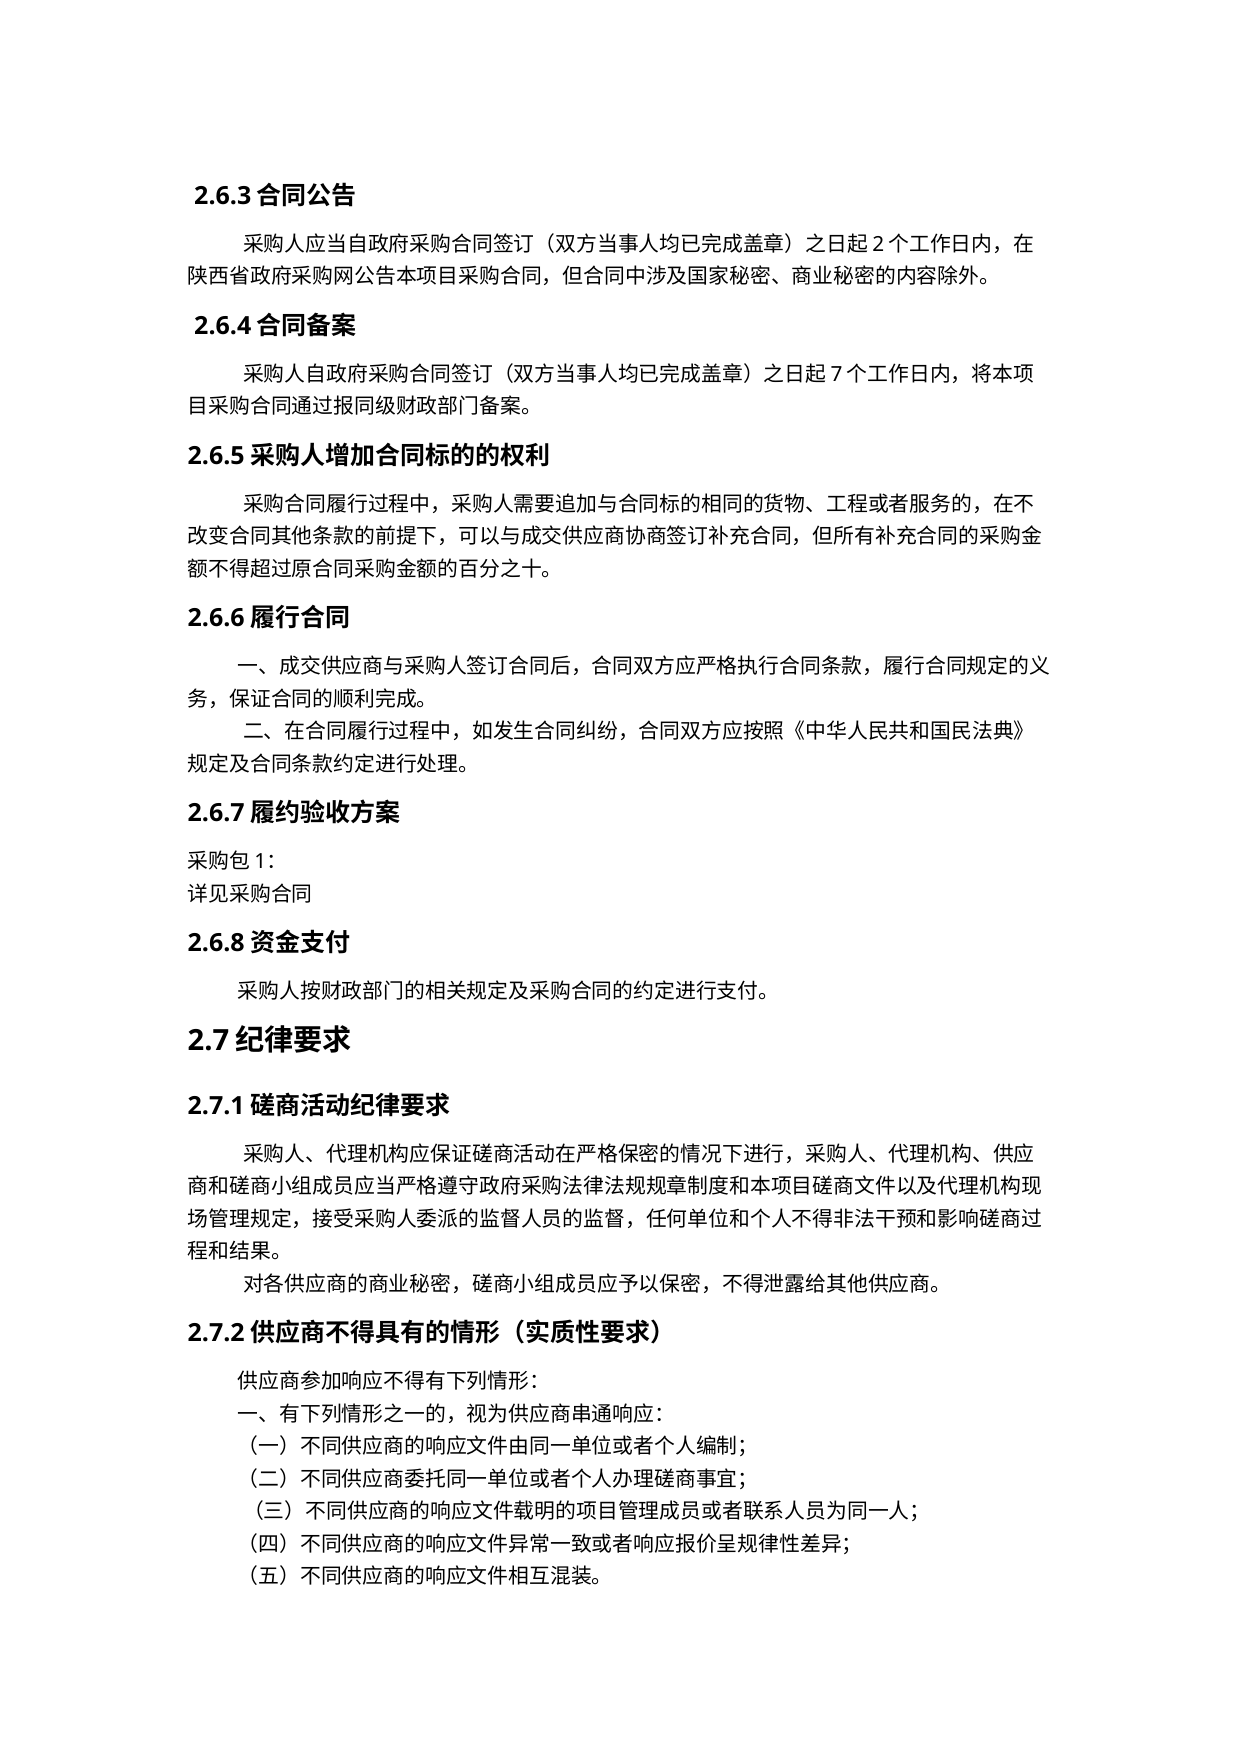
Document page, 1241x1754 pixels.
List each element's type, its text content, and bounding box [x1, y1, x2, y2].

text 2.6.5采购人增加合同标的的权利 [187, 422, 1053, 487]
text （一）不同供应商的响应文件由同一单位或者个人编制； [187, 1429, 1053, 1462]
text 对各供应商的商业秘密，磋商小组成员应予以保密，不得泄露给其他供应商。 [187, 1267, 1053, 1299]
text 2.6.6履行合同 [187, 584, 1053, 649]
text 一、成交供应商与采购人签订合同后，合同双方应严格执行合同条款，履行合同规定的义务，保证合同的顺利完成。 [187, 649, 1053, 714]
text （二）不同供应商委托同一单位或者个人办理磋商事宜； [187, 1462, 1053, 1494]
text 二、在合同履行过程中，如发生合同纠纷，合同双方应按照《中华人民共和国民法典》规定及合同条款约定进行处理。 [187, 714, 1053, 779]
text （五）不同供应商的响应文件相互混装。 [187, 1559, 1053, 1592]
text 采购合同履行过程中，采购人需要追加与合同标的相同的货物、工程或者服务的，在不改变合同其他条款的前提下，可以与成交供应商协商签订补充合同，但所有补充合同的采购金额不得超过原合同采购金额的百分之十。 [187, 487, 1053, 584]
text 2.7.2供应商不得具有的情形（实质性要求） [187, 1299, 1053, 1364]
text 采购人按财政部门的相关规定及采购合同的约定进行支付。 [187, 974, 1053, 1007]
text 采购人应当自政府采购合同签订（双方当事人均已完成盖章）之日起2个工作日内，在陕西省政府采购网公告本项目采购合同，但合同中涉及国家秘密、商业秘密的内容除外。 [187, 227, 1053, 292]
text 2.6.8资金支付 [187, 909, 1053, 974]
text 一、有下列情形之一的，视为供应商串通响应： [187, 1397, 1053, 1429]
text 2.6.3合同公告 [187, 162, 1053, 227]
text 采购人、代理机构应保证磋商活动在严格保密的情况下进行，采购人、代理机构、供应商和磋商小组成员应当严格遵守政府采购法律法规规章制度和本项目磋商文件以及代理机构现场管理规定，接受采购人委派的监督人员的监督，任何单位和个人不得非法干预和影响磋商过程和结果。 [187, 1137, 1053, 1267]
text 采购人自政府采购合同签订（双方当事人均已完成盖章）之日起7个工作日内，将本项目采购合同通过报同级财政部门备案。 [187, 357, 1053, 422]
text 2.6.7履约验收方案 [187, 779, 1053, 844]
text 2.6.4合同备案 [187, 292, 1053, 357]
text （三）不同供应商的响应文件载明的项目管理成员或者联系人员为同一人； [187, 1494, 1053, 1527]
text （四）不同供应商的响应文件异常一致或者响应报价呈规律性差异； [187, 1527, 1053, 1559]
text 详见采购合同 [187, 877, 1053, 909]
text 2.7纪律要求 [187, 1007, 1053, 1072]
text 供应商参加响应不得有下列情形： [187, 1364, 1053, 1397]
text 采购包1： [187, 844, 1053, 877]
text 2.7.1磋商活动纪律要求 [187, 1072, 1053, 1137]
